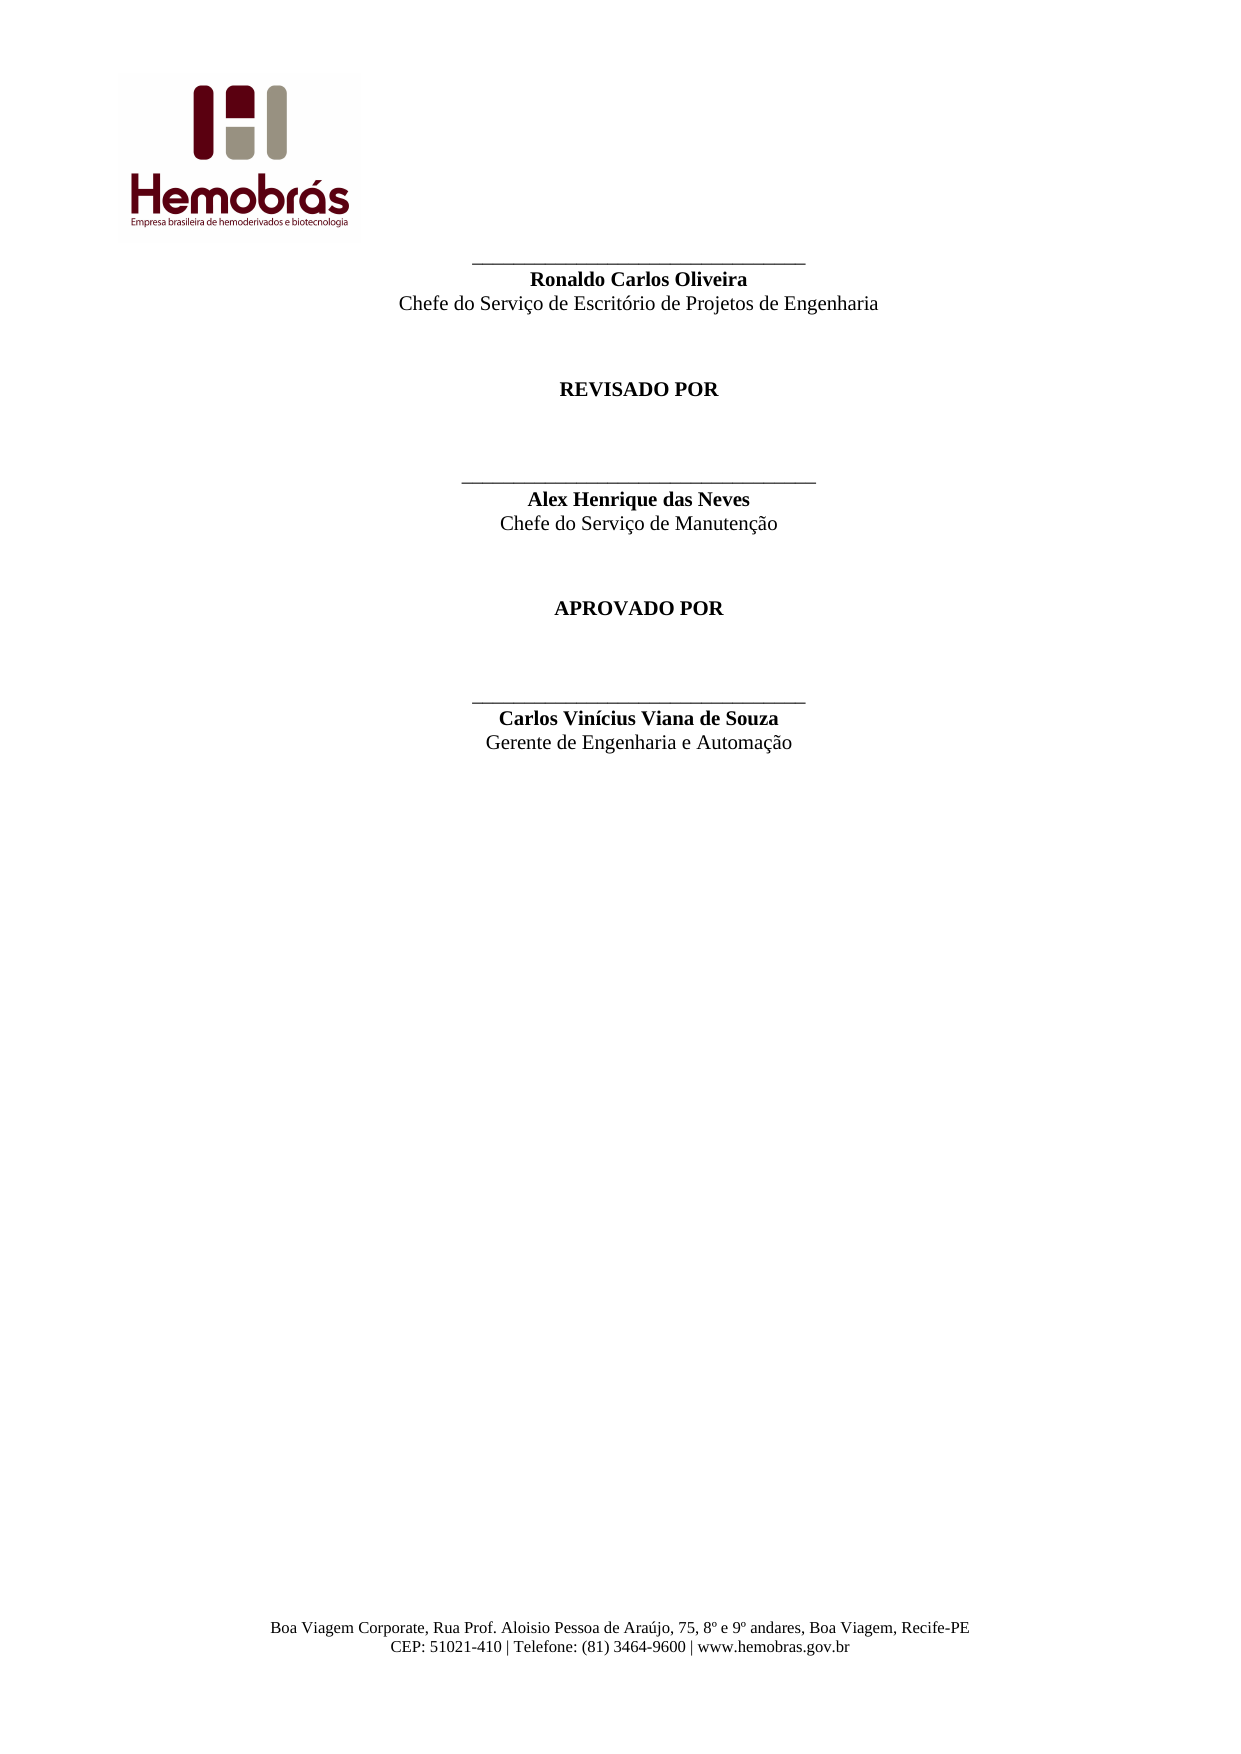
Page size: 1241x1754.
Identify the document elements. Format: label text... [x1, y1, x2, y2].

text Chefe do Serviço de Manutenção [156, 511, 1122, 534]
picture [118, 73, 362, 243]
text Chefe do Serviço de Escritório de Projetos de Engenharia [155, 291, 1122, 315]
text Ronaldo Carlos Oliveira [155, 267, 1122, 291]
text APROVADO POR [156, 596, 1122, 620]
text Gerente de Engenharia e Automação [156, 730, 1122, 754]
text ________________________________ [155, 243, 1122, 267]
text Carlos Vinícius Viana de Souza [155, 706, 1122, 730]
text Alex Henrique das Neves [155, 486, 1122, 511]
text ________________________________ [155, 682, 1122, 706]
text __________________________________ [155, 462, 1122, 486]
text REVISADO POR [156, 377, 1122, 401]
